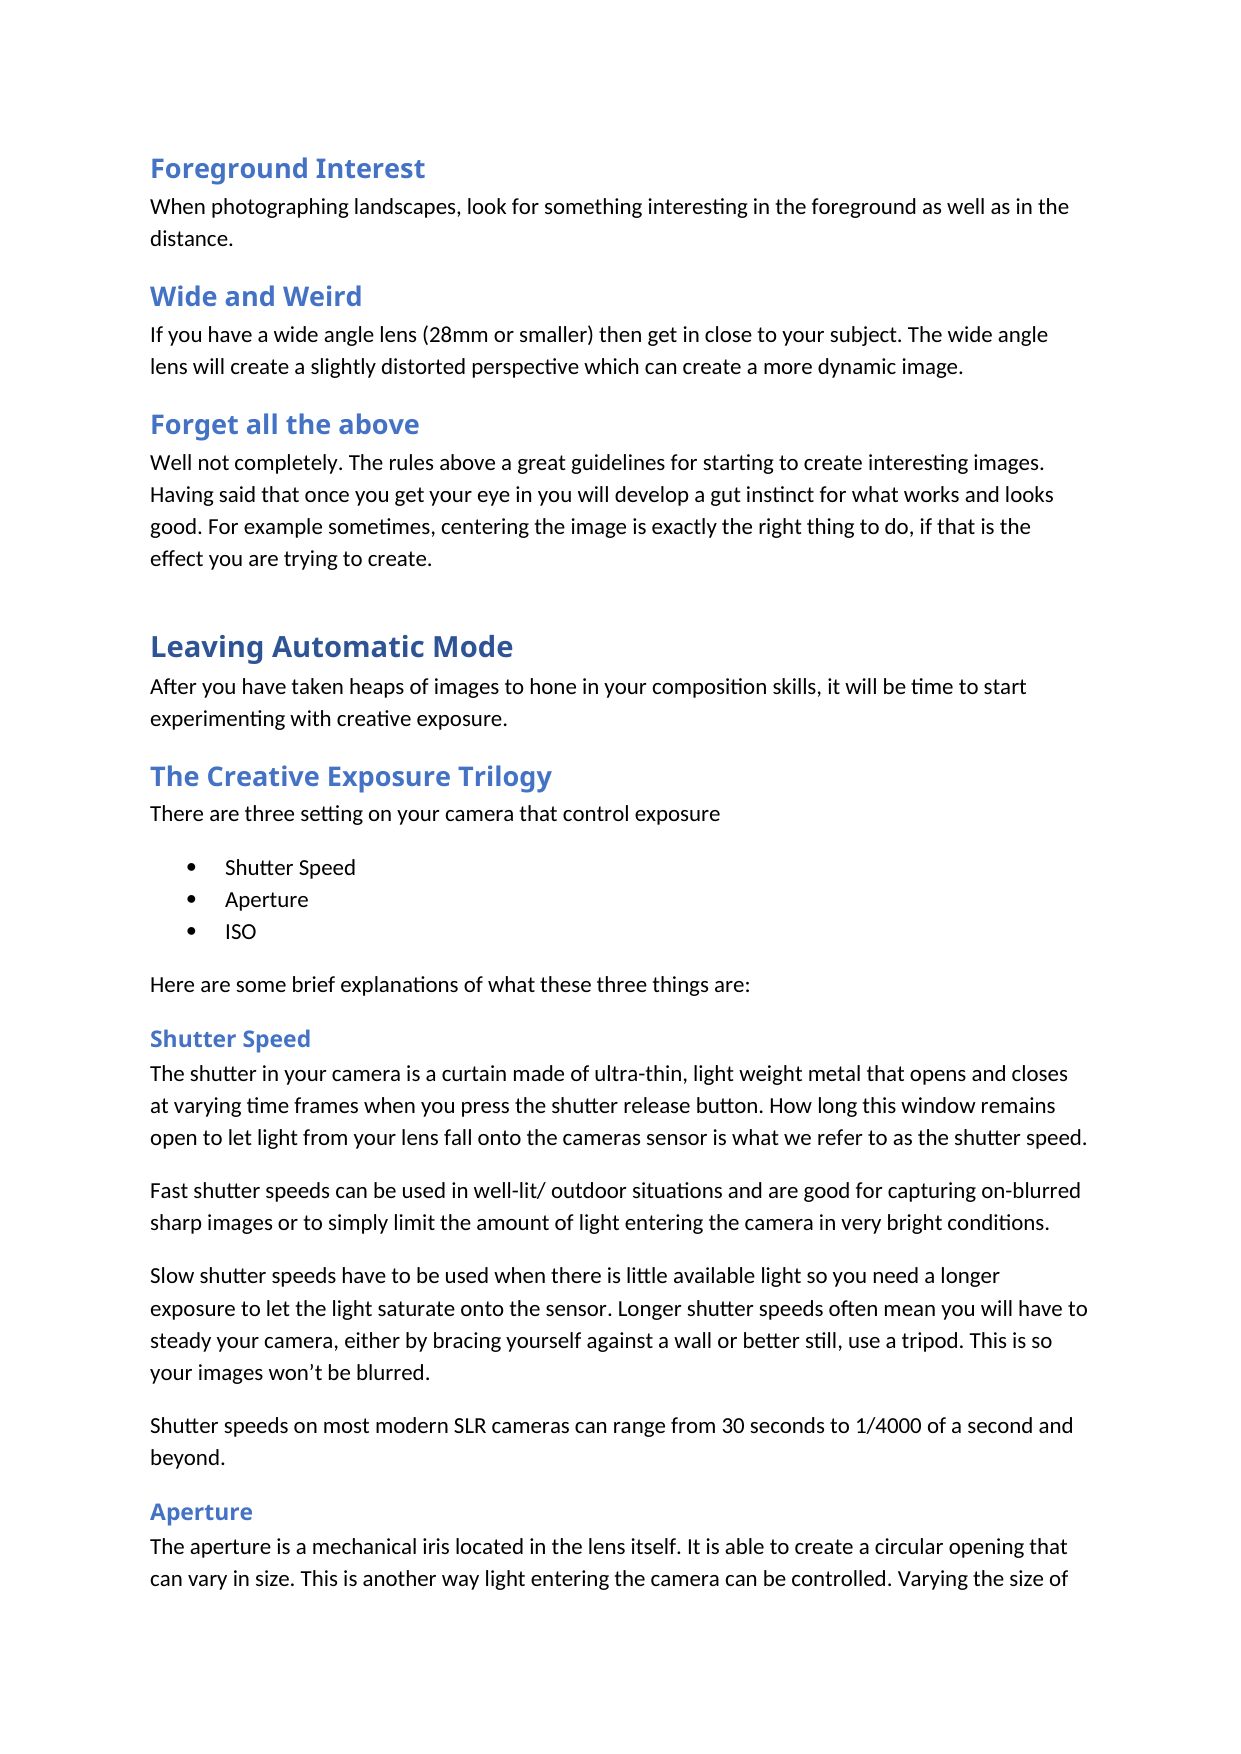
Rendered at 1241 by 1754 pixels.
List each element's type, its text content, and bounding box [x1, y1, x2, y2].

subtitle Wide and Weird [150, 278, 1090, 314]
text Well not completely. The rules above a great guidelines for starting to create interesting images. Having said that once you get your eye in you will develop a gut instinct for what works and looks good. For example sometimes, centering the image is exactly the right thing to do, if that is the effect you are trying to create. [150, 448, 1090, 572]
subtitle Shutter Speed [150, 1023, 1090, 1054]
subtitle The Creative Exposure Trilogy [150, 757, 1090, 794]
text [150, 1532, 1090, 1592]
subtitle Forget all the above [150, 405, 1090, 442]
list ISO [187, 917, 1090, 945]
text After you have taken heaps of images to hone in your composition skills, it will be time to start experimenting with creative exposure. [150, 672, 1090, 732]
text If you have a wide angle lens (28mm or smaller) then get in close to your subject. The wide angle lens will create a slightly distorted perspective which can create a more dynamic image. [150, 320, 1090, 380]
subtitle Aperture [150, 1496, 1090, 1528]
text The shutter in your camera is a curtain made of ultra-thin, light weight metal that opens and closes at varying time frames when you press the shutter release button. How long this window remains open to let light from your lens fall onto the cameras sensor is what we refer to as the shutter speed. [150, 1059, 1090, 1151]
text Slow shutter speeds have to be used when there is little available light so you need a longer exposure to let the light saturate onto the sensor. Longer shutter speeds often mean you will have to steady your camera, either by bracing yourself against a wall or better still, use a tripod. This is so your images won’t be blurred. [150, 1262, 1090, 1386]
subtitle Foreground Interest [150, 150, 1090, 187]
text Shutter speeds on most modern SLR cameras can range from 30 seconds to 1/4000 of a second and beyond. [150, 1411, 1090, 1471]
list Shutter Speed [187, 853, 1090, 881]
text When photographing landscapes, look for something interesting in the foreground as well as in the distance. [150, 192, 1090, 253]
subtitle Leaving Automatic Mode [150, 626, 1090, 666]
text Fast shutter speeds can be used in well-lit/ outdoor situations and are good for capturing on-blurred sharp images or to simply limit the amount of light entering the camera in very bright conditions. [150, 1176, 1090, 1237]
list Aperture [187, 885, 1090, 913]
text There are three setting on your camera that control exposure [150, 799, 1090, 828]
text Here are some brief explanations of what these three things are: [150, 970, 1090, 998]
